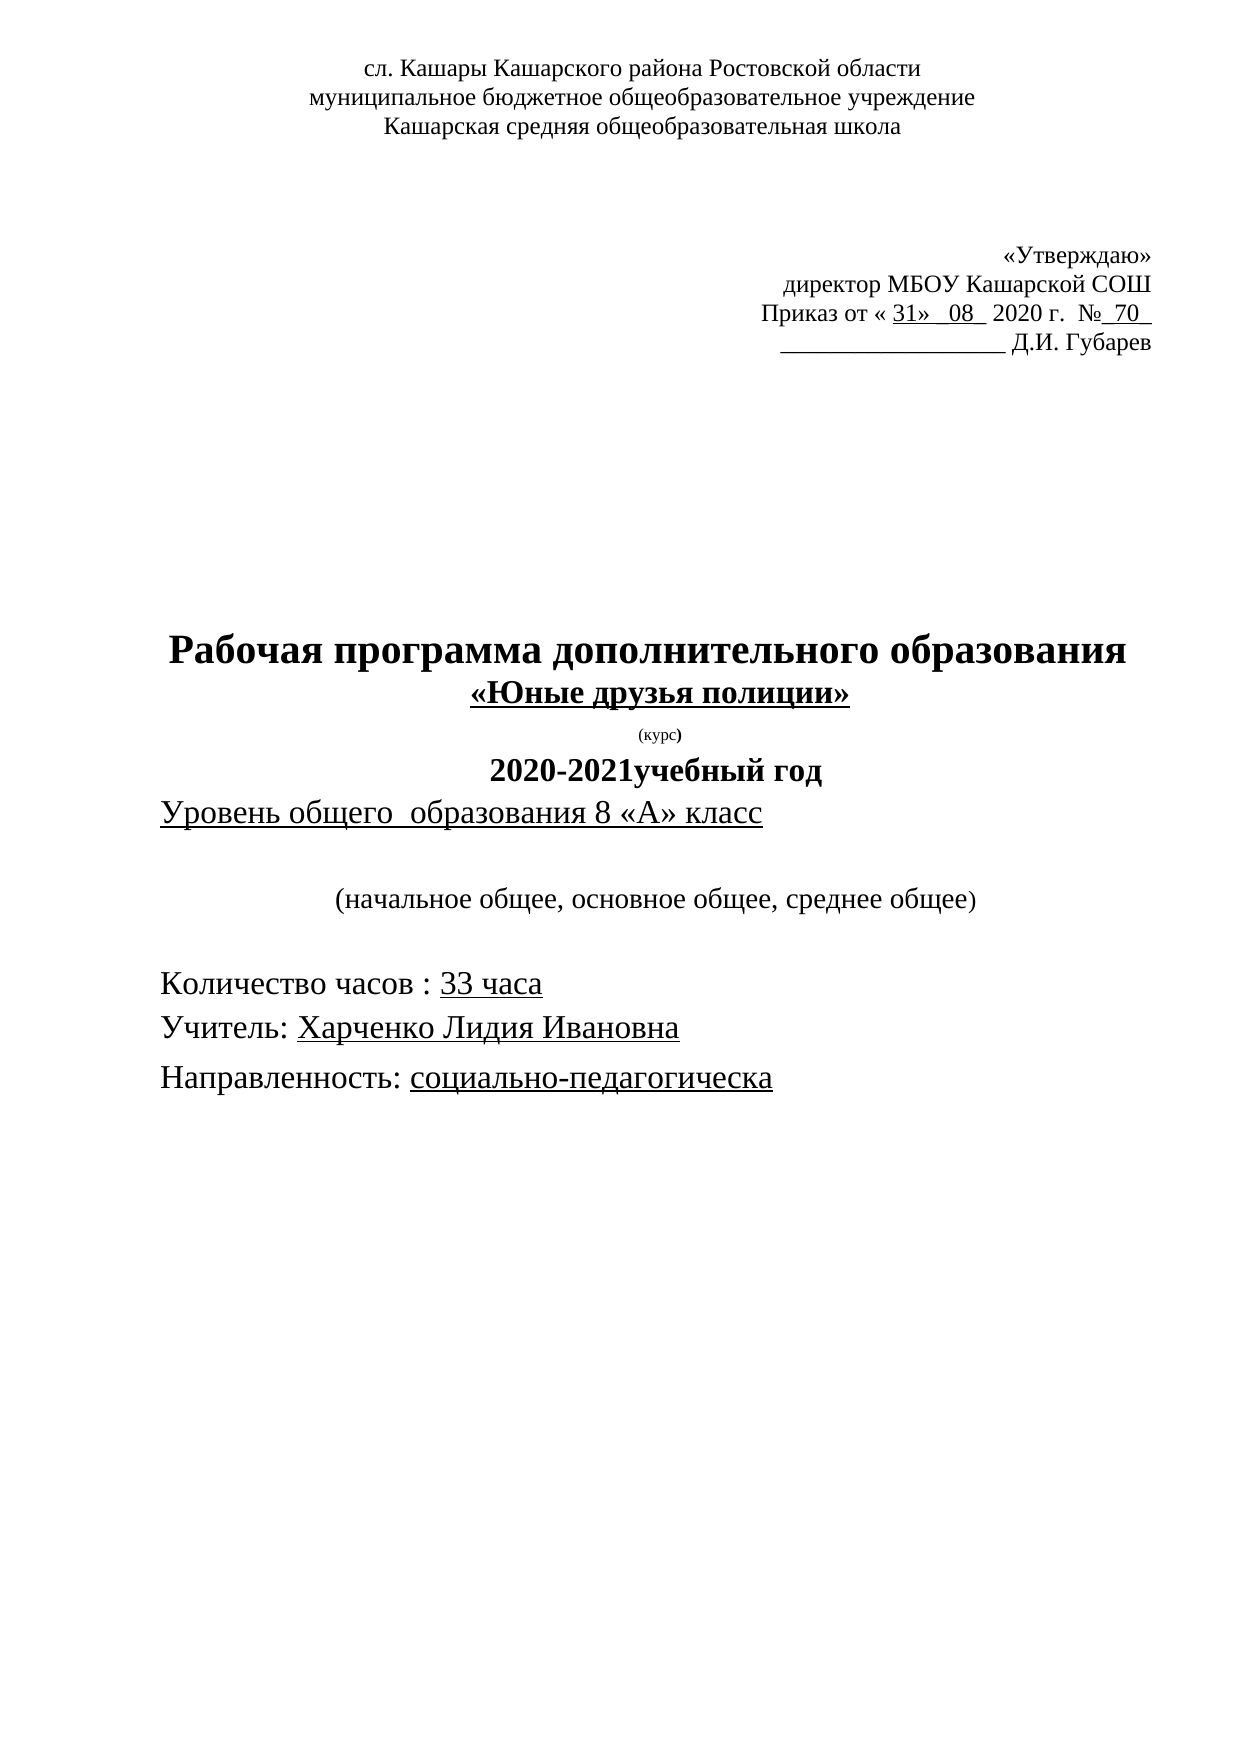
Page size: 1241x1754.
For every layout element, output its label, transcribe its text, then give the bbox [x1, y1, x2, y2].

text Рабочая программа дополнительного образования [168, 625, 1152, 673]
text сл. Кашары Кашарского района Ростовской области [133, 53, 1152, 82]
text «Юные друзья полиции» [168, 673, 1152, 711]
text __________________ Д.И. Губарев [133, 327, 1152, 355]
text Направленность: социально-педагогическа [160, 1057, 1152, 1095]
text Учитель: Харченко Лидия Ивановна [160, 1007, 1152, 1046]
text Уровень общего образования 8 «А» класс [160, 793, 1152, 831]
text (начальное общее, основное общее, среднее общее) [335, 881, 1152, 914]
text Количество часов : 33 часа [160, 963, 1152, 1002]
text Кашарская средняя общеобразовательная школа [133, 111, 1152, 140]
text директор МБОУ Кашарской СОШ [133, 269, 1152, 298]
text муниципальное бюджетное общеобразовательное учреждение [133, 82, 1152, 111]
text «Утверждаю» [133, 240, 1152, 269]
text 2020-2021учебный год [133, 750, 1178, 788]
text Приказ от « 31» _08_ 2020 г. №_70_ [133, 298, 1152, 327]
text (курс) [168, 711, 1152, 744]
